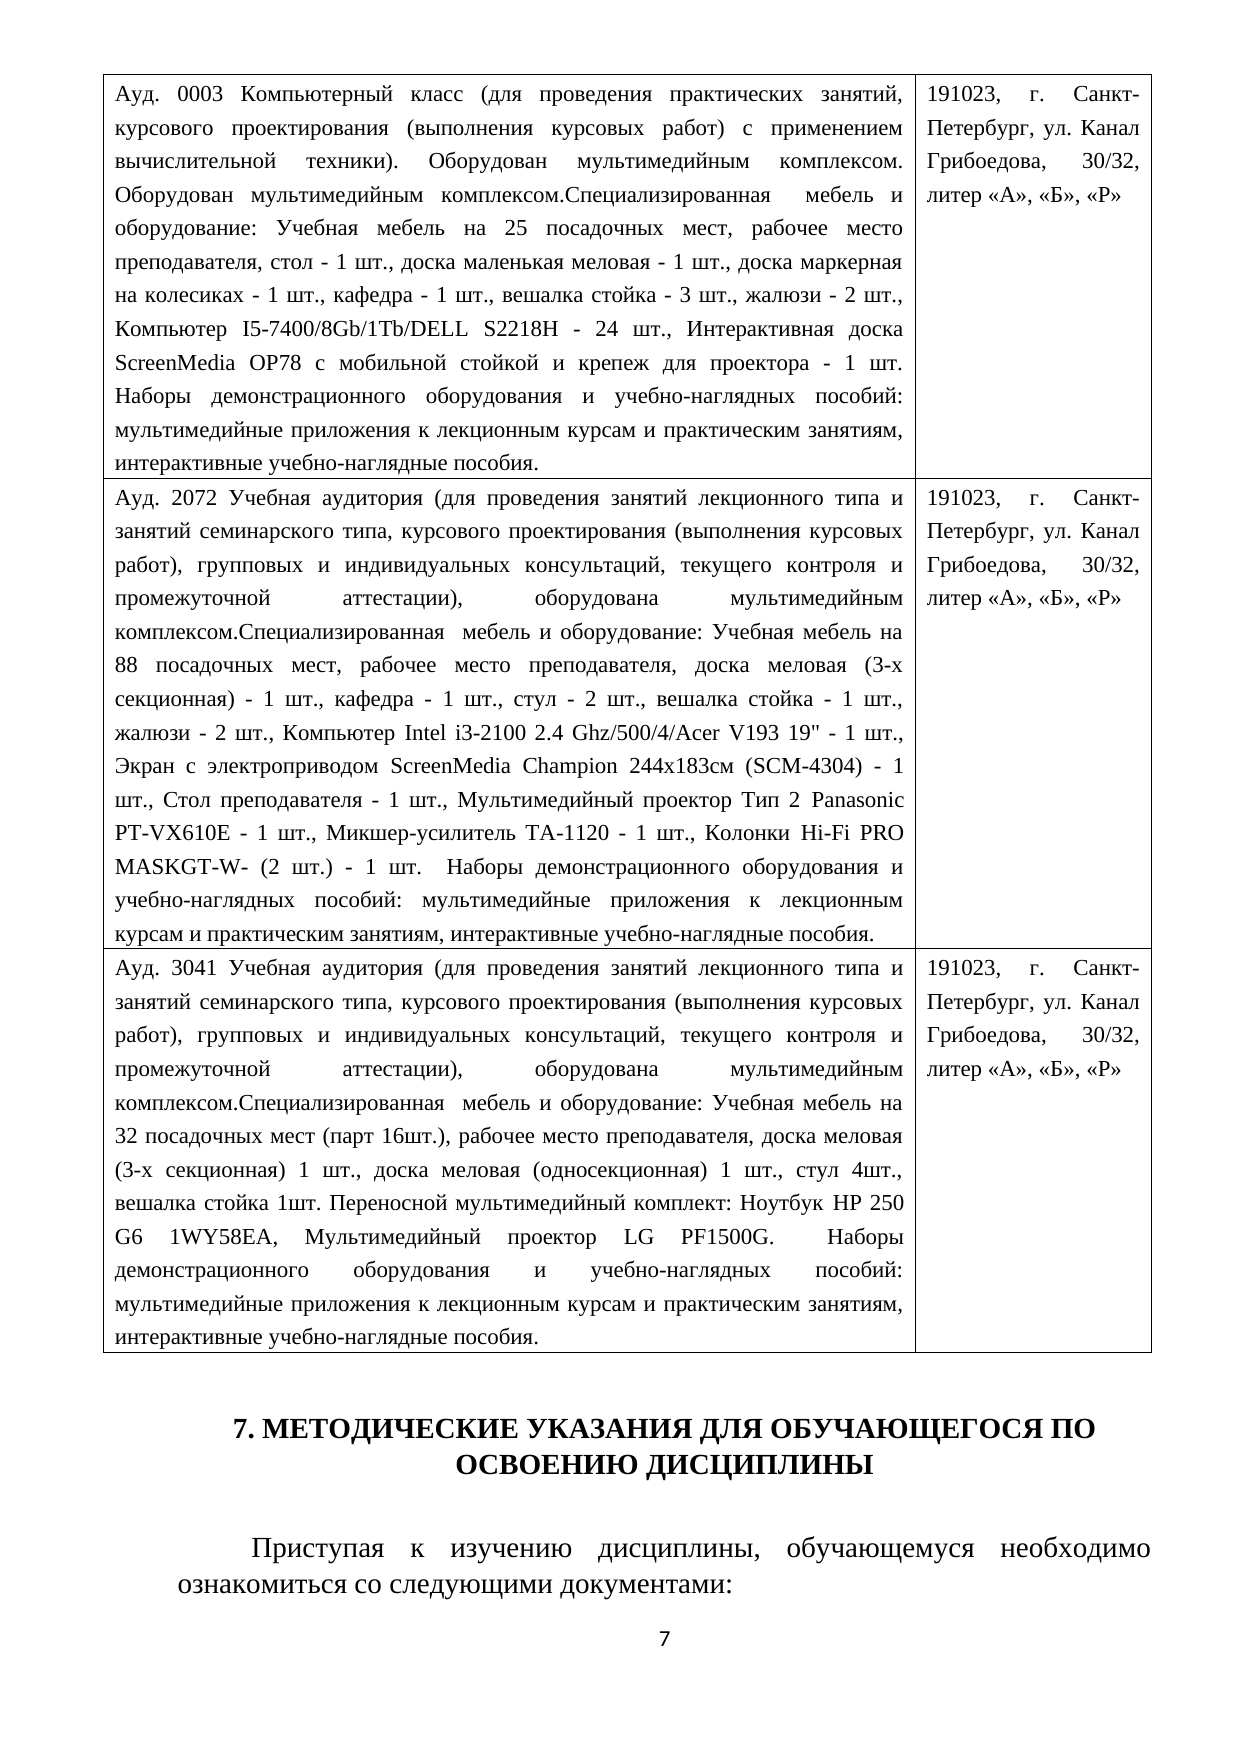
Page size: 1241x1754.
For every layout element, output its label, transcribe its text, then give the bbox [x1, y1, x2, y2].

table_cell 191023, г. Санкт-Петербург, ул. Канал Грибоедова, 30/32, литер «А», «Б», «Р» [916, 479, 1151, 948]
table_cell 191023, г. Санкт-Петербург, ул. Канал Грибоедова, 30/32, литер «А», «Б», «Р» [916, 949, 1151, 1352]
table_cell Ауд. 3041 Учебная аудитория (для проведения занятий лекционного типа и занятий семинарского типа, курсового проектирования (выполнения курсовых работ), групповых и индивидуальных консультаций, текущего контроля и промежуточной аттестации), оборудована мультимедийным комплексом.Специализированная мебель и оборудование: Учебная мебель на 32 посадочных мест (парт 16шт.), рабочее место преподавателя, доска меловая (3-х секционная) 1 шт., доска меловая (односекционная) 1 шт., стул 4шт., вешалка стойка 1шт. Переносной мультимедийный комплект: Ноутбук HP 250 G6 1WY58EA, Мультимедийный проектор LG PF1500G. Наборы демонстрационного оборудования и учебно-наглядных пособий: мультимедийные приложения к лекционным курсам и практическим занятиям, интерактивные учебно-наглядные пособия. [104, 949, 915, 1352]
text Приступая к изучению дисциплины, обучающемуся необходимо ознакомиться со следующими документами: [177, 1530, 1152, 1600]
subtitle 7. МЕТОДИЧЕСКИЕ УКАЗАНИЯ ДЛЯ ОБУЧАЮЩЕГОСЯ ПО ОСВОЕНИЮ ДИСЦИПЛИНЫ [177, 1411, 1152, 1481]
table_cell 191023, г. Санкт-Петербург, ул. Канал Грибоедова, 30/32, литер «А», «Б», «Р» [916, 75, 1151, 477]
table_cell Ауд. 0003 Компьютерный класс (для проведения практических занятий, курсового проектирования (выполнения курсовых работ) с применением вычислительной техники). Оборудован мультимедийным комплексом. Оборудован мультимедийным комплексом.Специализированная мебель и оборудование: Учебная мебель на 25 посадочных мест, рабочее место преподавателя, стол - 1 шт., доска маленькая меловая - 1 шт., доска маркерная на колесиках - 1 шт., кафедра - 1 шт., вешалка стойка - 3 шт., жалюзи - 2 шт., Компьютер I5-7400/8Gb/1Tb/DELL S2218H - 24 шт., Интерактивная доска ScreenMedia OP78 с мобильной стойкой и крепеж для проектора - 1 шт. Наборы демонстрационного оборудования и учебно-наглядных пособий: мультимедийные приложения к лекционным курсам и практическим занятиям, интерактивные учебно-наглядные пособия. [104, 75, 915, 477]
table_cell Ауд. 2072 Учебная аудитория (для проведения занятий лекционного типа и занятий семинарского типа, курсового проектирования (выполнения курсовых работ), групповых и индивидуальных консультаций, текущего контроля и промежуточной аттестации), оборудована мультимедийным комплексом.Специализированная мебель и оборудование: Учебная мебель на 88 посадочных мест, рабочее место преподавателя, доска меловая (3-х секционная) - 1 шт., кафедра - 1 шт., стул - 2 шт., вешалка стойка - 1 шт., жалюзи - 2 шт., Компьютер Intel i3-2100 2.4 Ghz/500/4/Acer V193 19" - 1 шт., Экран с электроприводом ScreenMedia Champion 244х183см (SCM-4304) - 1 шт., Стол преподавателя - 1 шт., Мультимедийный проектор Тип 2 Panasonic PT-VX610Е - 1 шт., Микшер-усилитель ТА-1120 - 1 шт., Колонки Hi-Fi PRO MASKGT-W- (2 шт.) - 1 шт. Наборы демонстрационного оборудования и учебно-наглядных пособий: мультимедийные приложения к лекционным курсам и практическим занятиям, интерактивные учебно-наглядные пособия. [104, 479, 915, 948]
